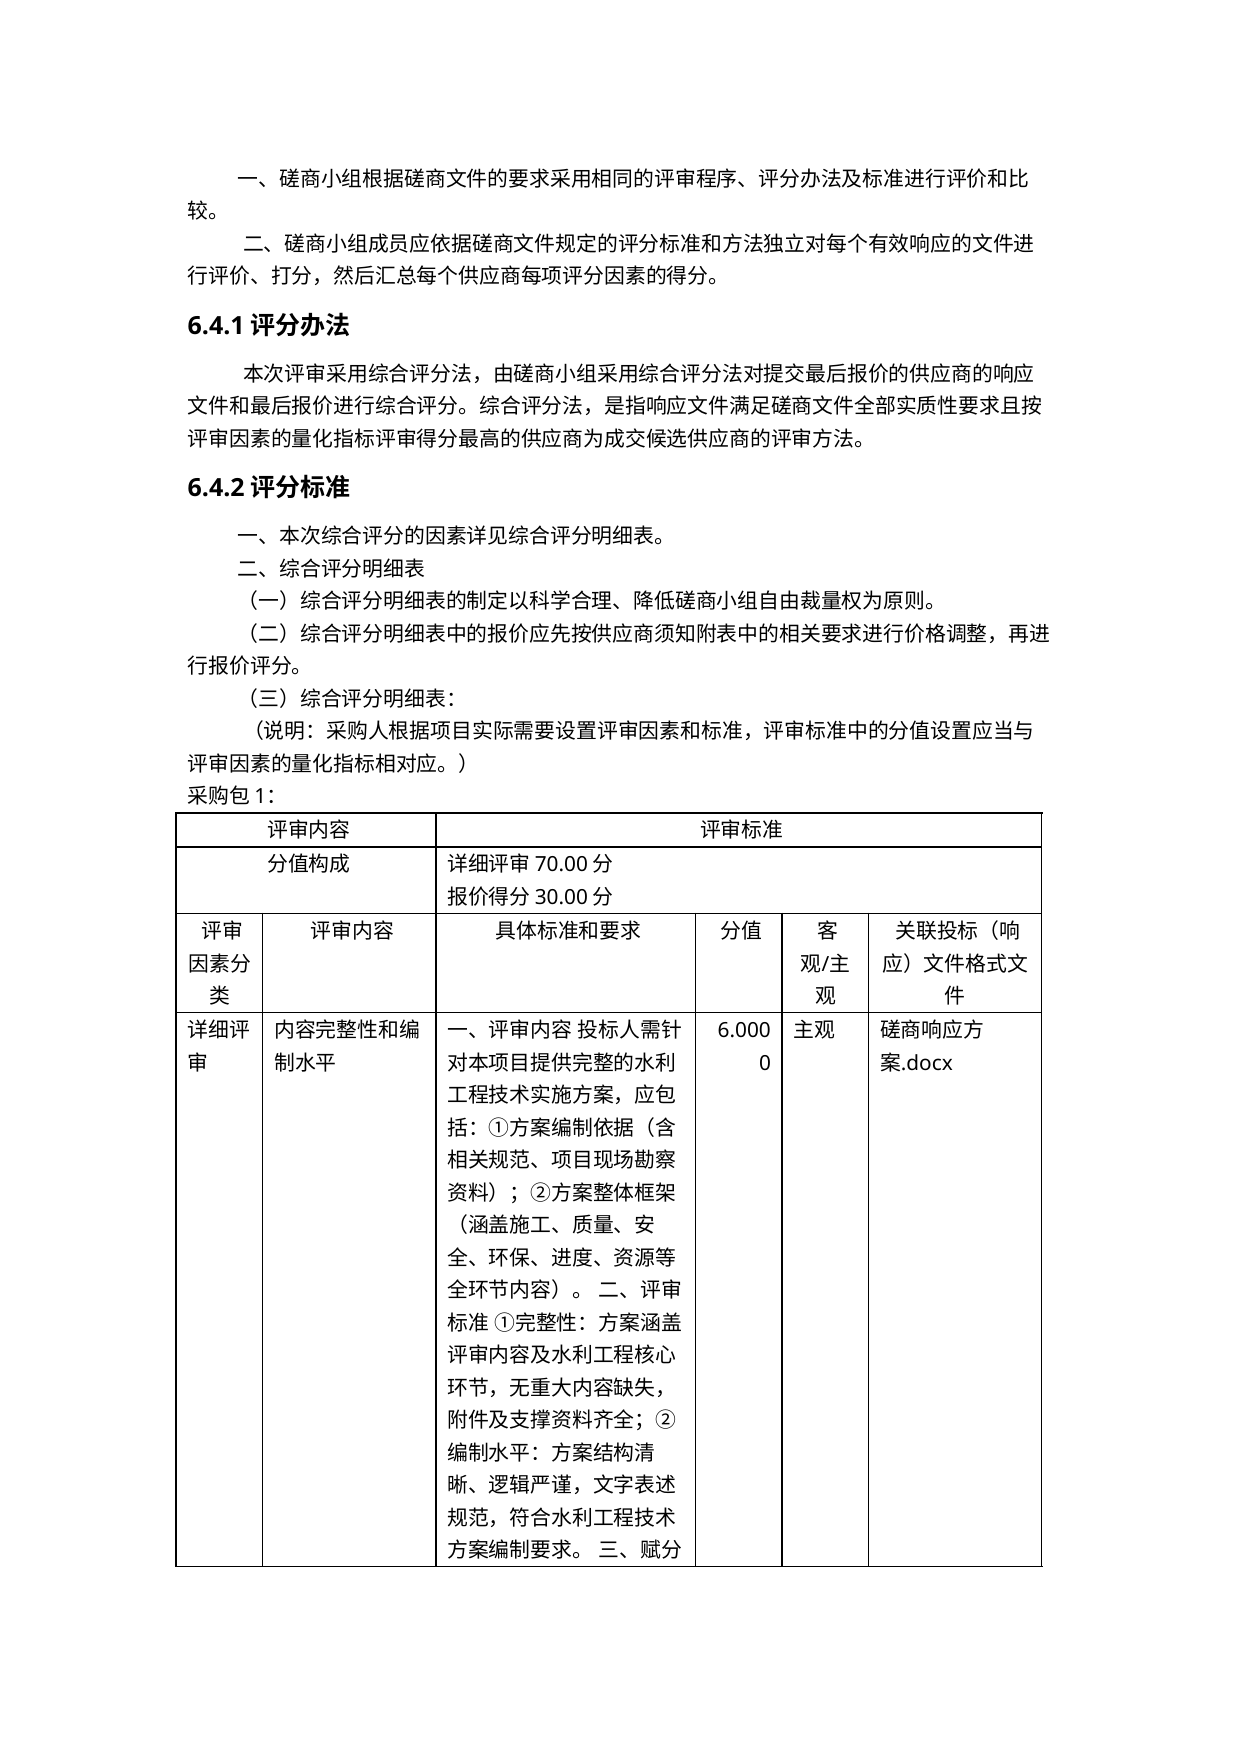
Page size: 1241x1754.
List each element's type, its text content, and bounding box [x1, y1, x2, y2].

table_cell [437, 1013, 695, 1566]
table_cell 分值构成 [177, 848, 435, 913]
text 二、磋商小组成员应依据磋商文件规定的评分标准和方法独立对每个有效响应的文件进行评价、打分，然后汇总每个供应商每项评分因素的得分。 [187, 227, 1053, 292]
text 本次评审采用综合评分法，由磋商小组采用综合评分法对提交最后报价的供应商的响应文件和最后报价进行综合评分。综合评分法，是指响应文件满足磋商文件全部实质性要求且按评审因素的量化指标评审得分最高的供应商为成交候选供应商的评审方法。 [187, 357, 1053, 454]
text （说明：采购人根据项目实际需要设置评审因素和标准，评审标准中的分值设置应当与评审因素的量化指标相对应。） [187, 714, 1053, 779]
table_cell 分值 [696, 914, 781, 1012]
text （一）综合评分明细表的制定以科学合理、降低磋商小组自由裁量权为原则。 [187, 584, 1053, 617]
table_cell 关联投标（响应）文件格式文件 [869, 914, 1041, 1012]
text （三）综合评分明细表： [187, 682, 1053, 714]
text 二、综合评分明细表 [187, 552, 1053, 584]
text 采购包1： [187, 779, 1053, 812]
table_cell 评审因素分类 [177, 914, 262, 1012]
table_header 评审标准 [437, 814, 1041, 846]
table_cell 详细评审 [177, 1013, 262, 1566]
table_cell 内容完整性和编制水平 [263, 1013, 435, 1566]
text 6.4.2评分标准 [187, 454, 1053, 519]
table_cell 客观/主观 [783, 914, 868, 1012]
table_cell 具体标准和要求 [437, 914, 695, 1012]
text 6.4.1评分办法 [187, 292, 1053, 357]
table_cell 主观 [783, 1013, 868, 1566]
table_cell 磋商响应方案.docx [869, 1013, 1041, 1566]
table_cell 评审内容 [263, 914, 435, 1012]
table_header 评审内容 [177, 814, 435, 846]
table_cell 详细评审70.00分 报价得分30.00分 [437, 848, 1041, 913]
text 一、本次综合评分的因素详见综合评分明细表。 [187, 519, 1053, 552]
text （二）综合评分明细表中的报价应先按供应商须知附表中的相关要求进行价格调整，再进行报价评分。 [187, 617, 1053, 682]
text 一、磋商小组根据磋商文件的要求采用相同的评审程序、评分办法及标准进行评价和比较。 [187, 162, 1053, 227]
table_cell 6.0000 [696, 1013, 781, 1566]
